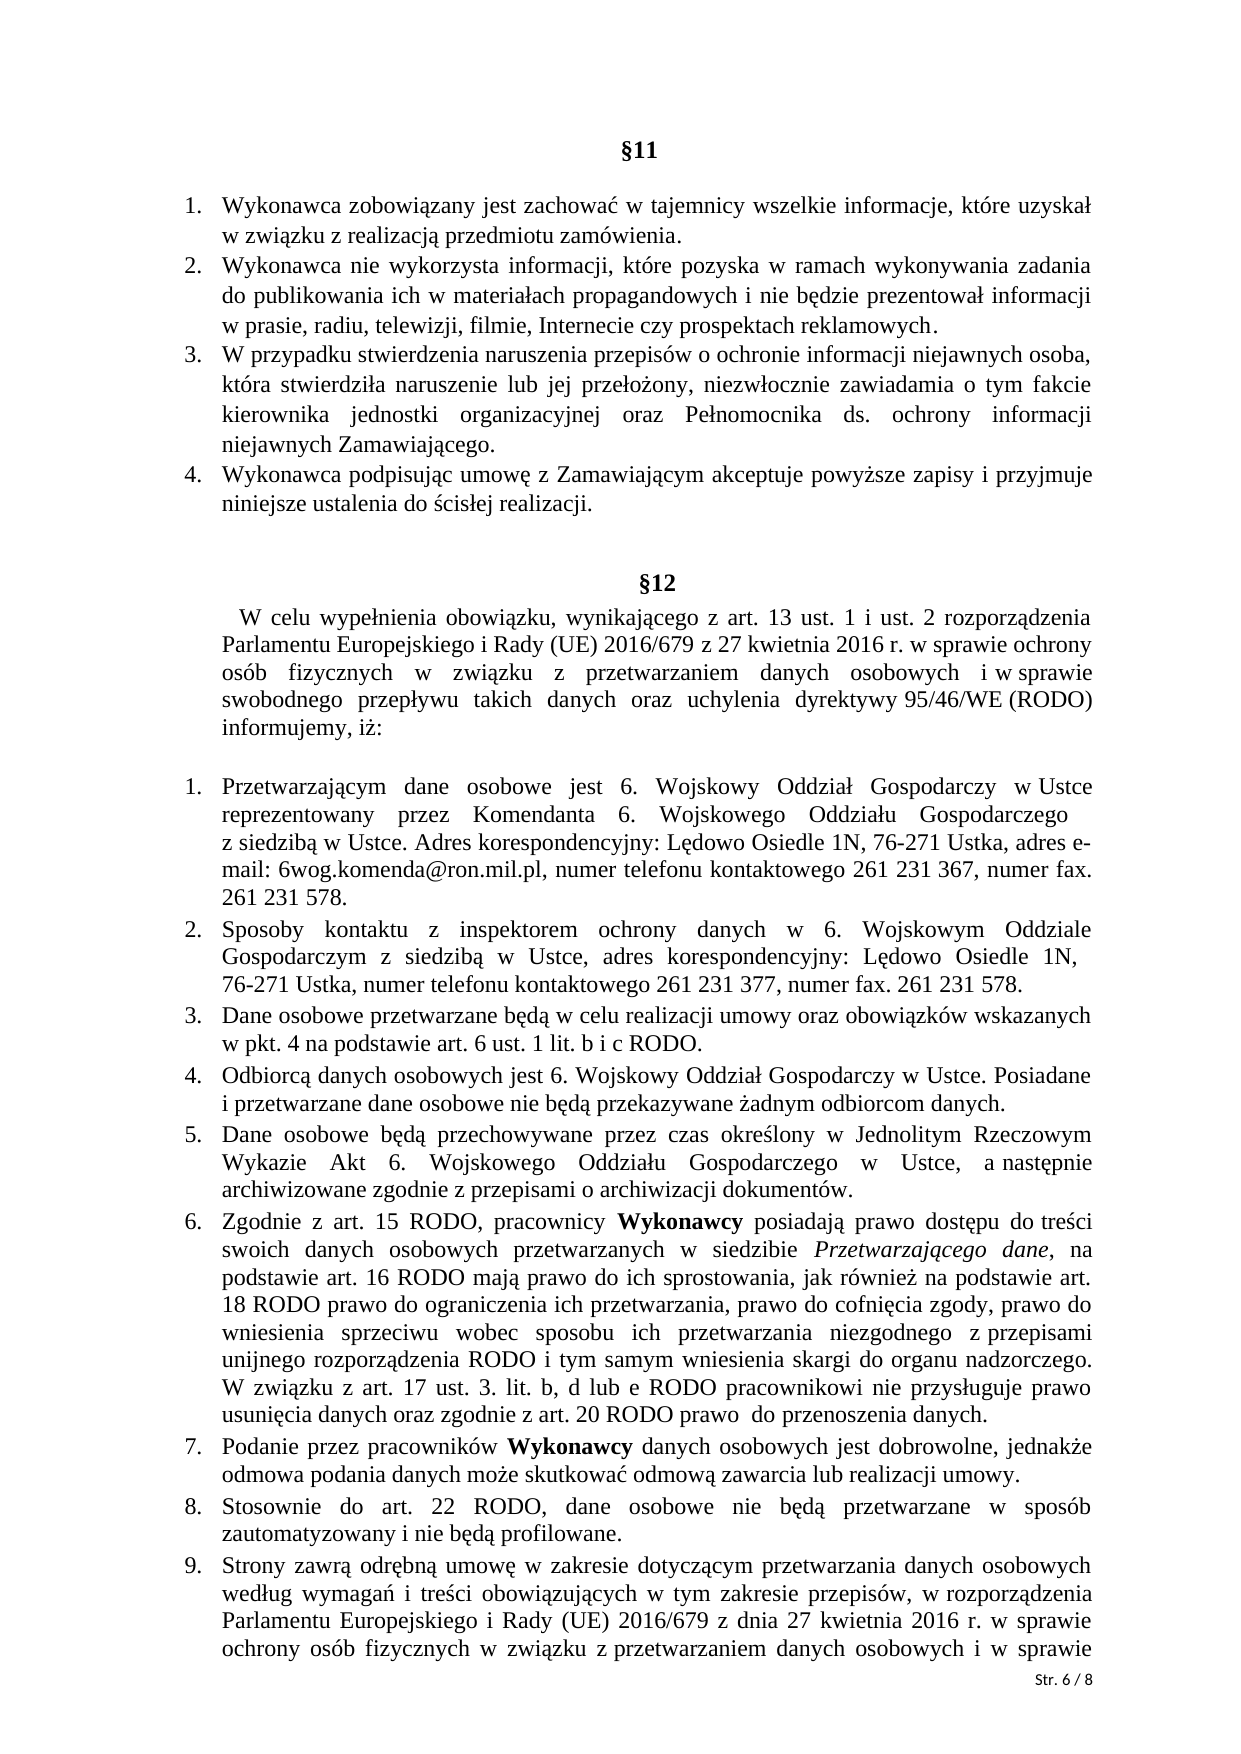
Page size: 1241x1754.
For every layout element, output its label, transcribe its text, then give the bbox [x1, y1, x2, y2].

list Przetwarzającym dane osobowe jest 6. Wojskowy Oddział Gospodarczy w Ustce reprezentowany przez Komendanta 6. Wojskowego Oddziału Gospodarczego z siedzibą w Ustce. Adres korespondencyjny: Lędowo Osiedle 1N, 76-271 Ustka, adres e-mail: 6wog.komenda@ron.mil.pl, numer telefonu kontaktowego 261 231 367, numer fax. 261 231 578. [184, 772, 1093, 910]
list Wykonawca podpisując umowę z Zamawiającym akceptuje powyższe zapisy i przyjmuje niniejsze ustalenia do ścisłej realizacji. [184, 459, 1093, 517]
list Stosownie do art. 22 RODO, dane osobowe nie będą przetwarzane w sposób zautomatyzowany i nie będą profilowane. [184, 1492, 1093, 1547]
list Zgodnie z art. 15 RODO, pracownicy Wykonawcy posiadają prawo dostępu do treści swoich danych osobowych przetwarzanych w siedzibie Przetwarzającego dane, na podstawie art. 16 RODO mają prawo do ich sprostowania, jak również na podstawie art. 18 RODO prawo do ograniczenia ich przetwarzania, prawo do cofnięcia zgody, prawo do wniesienia sprzeciwu wobec sposobu ich przetwarzania niezgodnego z przepisami unijnego rozporządzenia RODO i tym samym wniesienia skargi do organu nadzorczego. W związku z art. 17 ust. 3. lit. b, d lub e RODO pracownikowi nie przysługuje prawo usunięcia danych oraz zgodnie z art. 20 RODO prawo do przenoszenia danych. [184, 1207, 1093, 1428]
text W celu wypełnienia obowiązku, wynikającego z art. 13 ust. 1 i ust. 2 rozporządzenia Parlamentu Europejskiego i Rady (UE) 2016/679 z 27 kwietnia 2016 r. w sprawie ochrony osób fizycznych w związku z przetwarzaniem danych osobowych i w sprawie swobodnego przepływu takich danych oraz uchylenia dyrektywy 95/46/WE (RODO) informujemy, iż: [184, 603, 1093, 741]
list Wykonawca nie wykorzysta informacji, które pozyska w ramach wykonywania zadania do publikowania ich w materiałach propagandowych i nie będzie prezentował informacji w prasie, radiu, telewizji, filmie, Internecie czy prospektach reklamowych. [184, 251, 1093, 338]
list W przypadku stwierdzenia naruszenia przepisów o ochronie informacji niejawnych osoba, która stwierdziła naruszenie lub jej przełożony, niezwłocznie zawiadamia o tym fakcie kierownika jednostki organizacyjnej oraz Pełnomocnika ds. ochrony informacji niejawnych Zamawiającego. [184, 340, 1093, 457]
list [184, 1551, 1093, 1661]
list Dane osobowe będą przechowywane przez czas określony w Jednolitym Rzeczowym Wykazie Akt 6. Wojskowego Oddziału Gospodarczego w Ustce, a następnie archiwizowane zgodnie z przepisami o archiwizacji dokumentów. [184, 1120, 1093, 1203]
list Dane osobowe przetwarzane będą w celu realizacji umowy oraz obowiązków wskazanych w pkt. 4 na podstawie art. 6 ust. 1 lit. b i c RODO. [184, 1002, 1093, 1057]
text §11 [620, 135, 1093, 164]
list Odbiorcą danych osobowych jest 6. Wojskowy Oddział Gospodarczy w Ustce. Posiadane i przetwarzane dane osobowe nie będą przekazywane żadnym odbiorcom danych. [184, 1061, 1093, 1116]
text §12 [222, 568, 1093, 596]
list Podanie przez pracowników Wykonawcy danych osobowych jest dobrowolne, jednakże odmowa podania danych może skutkować odmową zawarcia lub realizacji umowy. [184, 1432, 1093, 1487]
list Wykonawca zobowiązany jest zachować w tajemnicy wszelkie informacje, które uzyskał w związku z realizacją przedmiotu zamówienia. [184, 191, 1093, 249]
list Sposoby kontaktu z inspektorem ochrony danych w 6. Wojskowym Oddziale Gospodarczym z siedzibą w Ustce, adres korespondencyjny: Lędowo Osiedle 1N, 76-271 Ustka, numer telefonu kontaktowego 261 231 377, numer fax. 261 231 578. [184, 914, 1093, 997]
